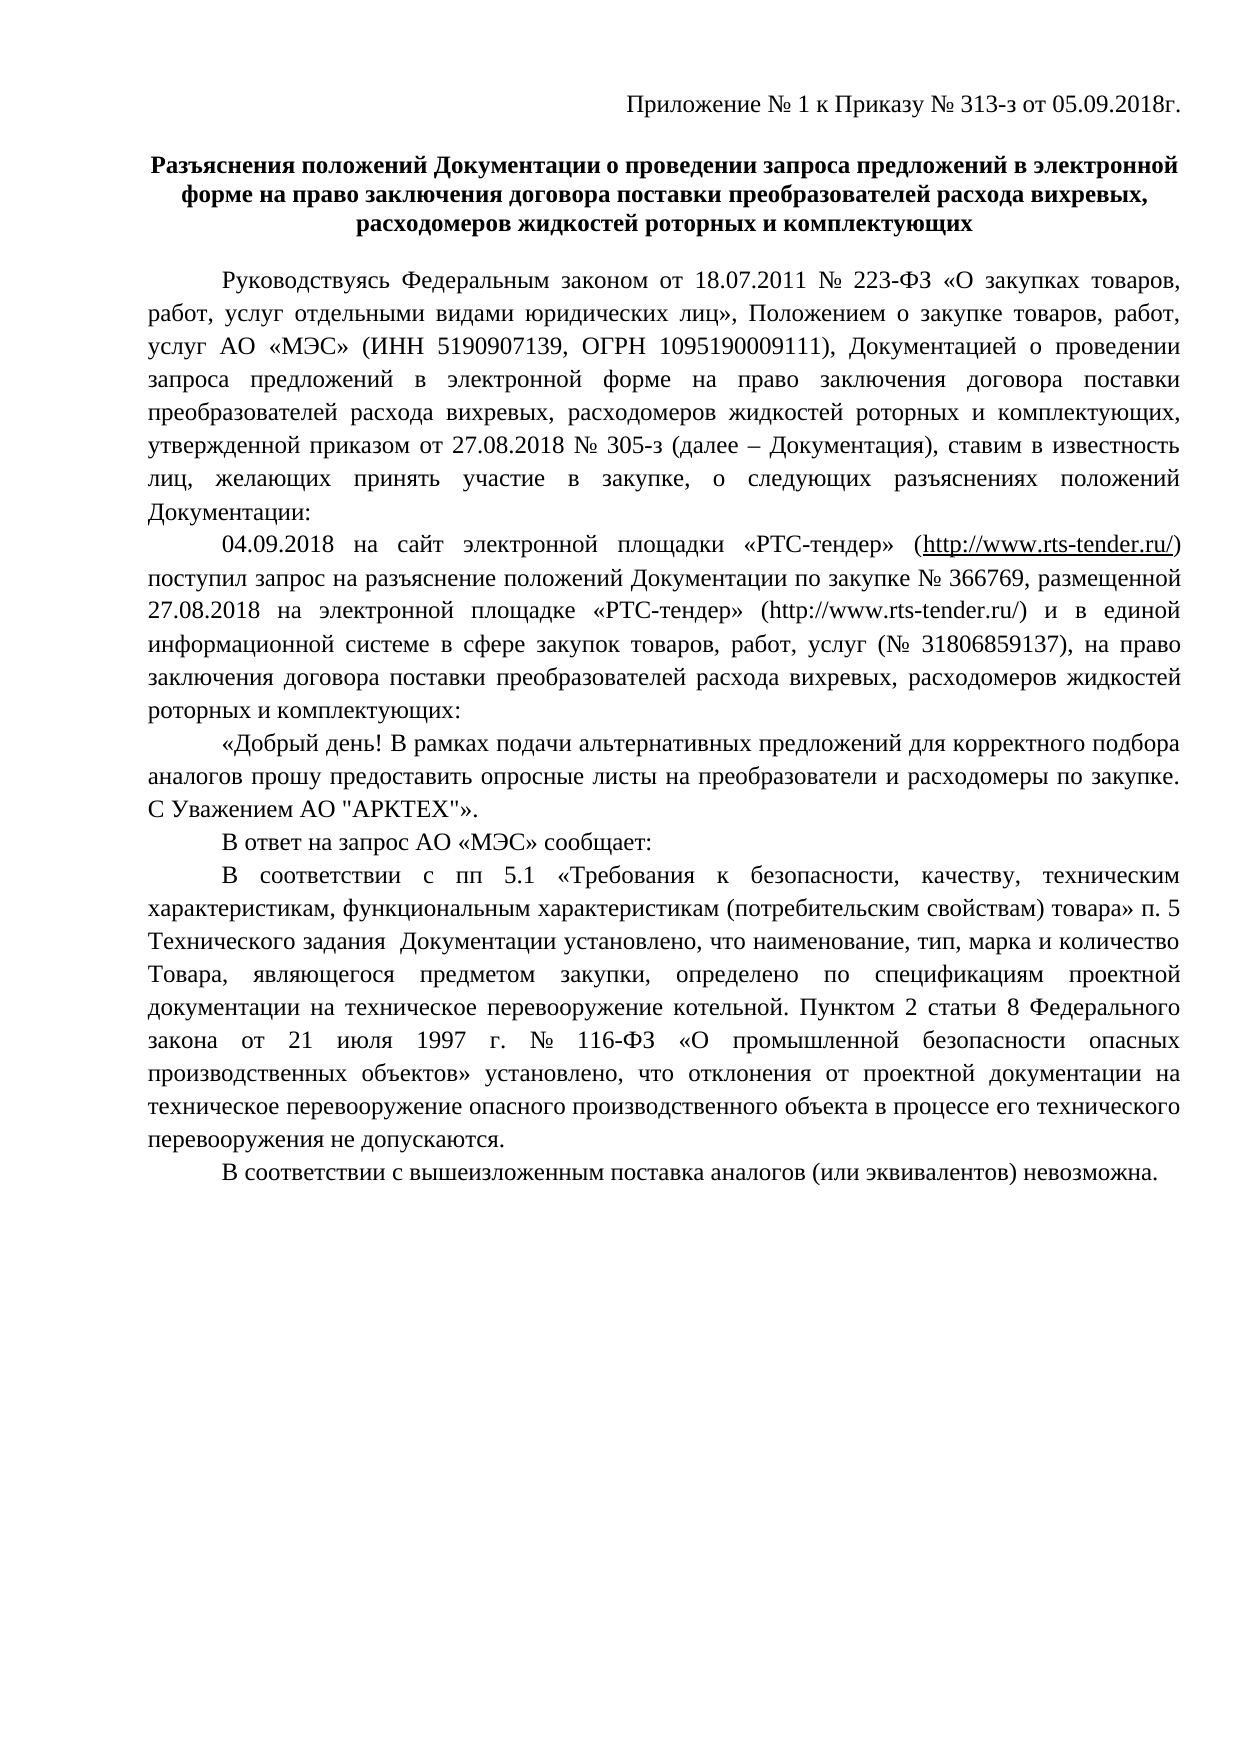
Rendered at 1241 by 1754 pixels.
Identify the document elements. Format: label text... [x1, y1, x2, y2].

text В соответствии с вышеизложенным поставка аналогов (или эквивалентов) невозможна. [148, 1157, 1181, 1186]
text «Добрый день! В рамках подачи альтернативных предложений для корректного подбора аналогов прошу предоставить опросные листы на преобразователи и расходомеры по закупке. С Уважением АО "АРКТЕХ"». [148, 728, 1181, 822]
text Разъяснения положений Документации о проведении запроса предложений в электронной форме на право заключения договора поставки преобразователей расхода вихревых, расходомеров жидкостей роторных и комплектующих [148, 150, 1181, 237]
text Руководствуясь Федеральным законом от 18.07.2011 № 223-ФЗ «О закупках товаров, работ, услуг отдельными видами юридических лиц», Положением о закупке товаров, работ, услуг АО «МЭС» (ИНН 5190907139, ОГРН 1095190009111), Документацией о проведении запроса предложений в электронной форме на право заключения договора поставки преобразователей расхода вихревых, расходомеров жидкостей роторных и комплектующих, утвержденной приказом от 27.08.2018 № 305-з (далее – Документация), ставим в известность лиц, желающих принять участие в закупке, о следующих разъяснениях положений Документации: [148, 265, 1181, 525]
text В ответ на запрос АО «МЭС» сообщает: [148, 827, 1181, 856]
text Приложение № 1 к Приказу № 313-з от 05.09.2018г. [148, 89, 1181, 117]
text В соответствии с пп 5.1 «Требования к безопасности, качеству, техническим характеристикам, функциональным характеристикам (потребительским свойствам) товара» п. 5 Технического задания Документации установлено, что наименование, тип, марка и количество Товара, являющегося предметом закупки, определено по спецификациям проектной документации на техническое перевооружение котельной. Пунктом 2 статьи 8 Федерального закона от 21 июля 1997 г. № 116-ФЗ «О промышленной безопасности опасных производственных объектов» установлено, что отклонения от проектной документации на техническое перевооружение опасного производственного объекта в процессе его технического перевооружения не допускаются. [148, 860, 1181, 1153]
text 04.09.2018 на сайт электронной площадки «РТС-тендер» (http://www.rts-tender.ru/) поступил запрос на разъяснение положений Документации по закупке № 366769, размещенной 27.08.2018 на электронной площадке «РТС-тендер» (http://www.rts-tender.ru/) и в единой информационной системе в сфере закупок товаров, работ, услуг (№ 31806859137), на право заключения договора поставки преобразователей расхода вихревых, расходомеров жидкостей роторных и комплектующих: [148, 529, 1181, 723]
